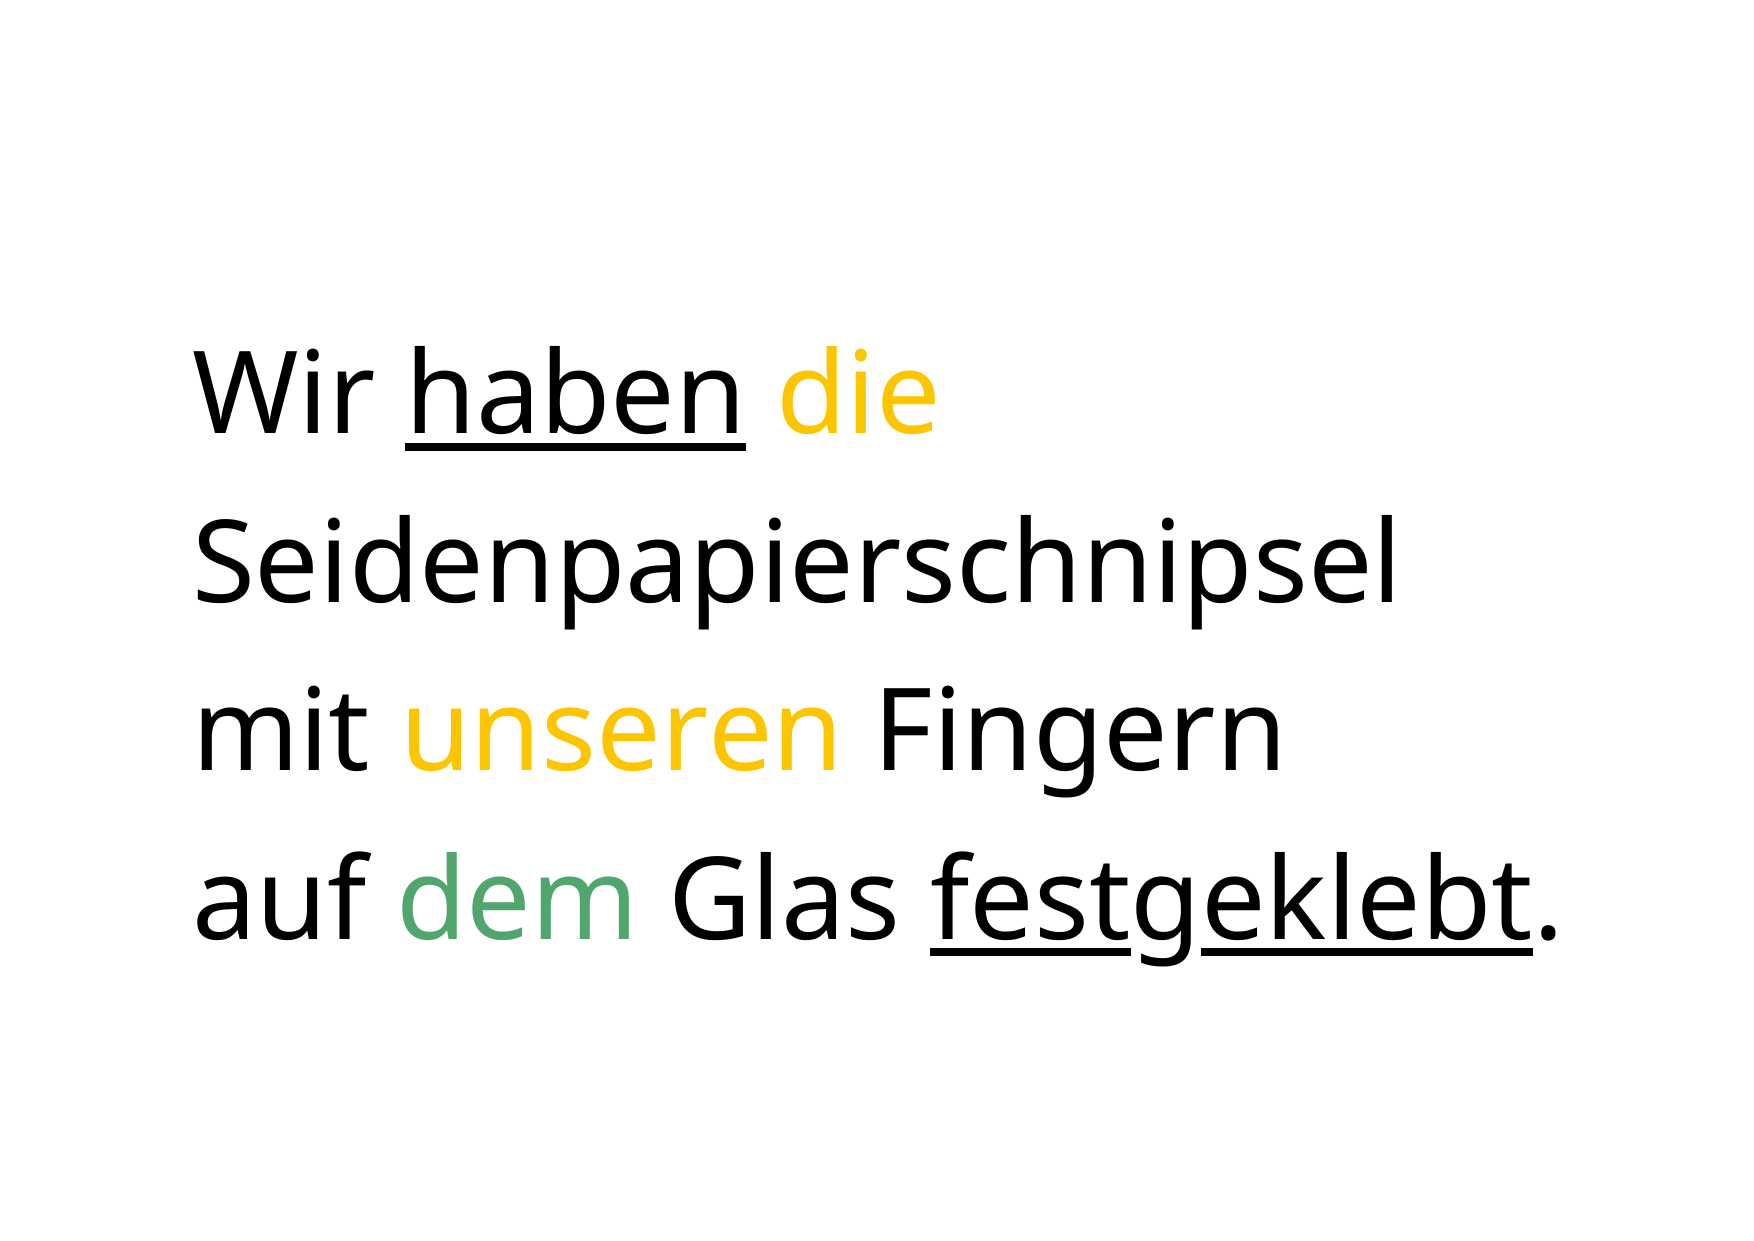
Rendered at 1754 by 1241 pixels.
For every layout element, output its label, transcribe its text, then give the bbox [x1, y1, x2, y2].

text Wir haben die Seidenpapierschnipsel mit unseren Fingern auf dem Glas festgeklebt. [192, 311, 1606, 973]
